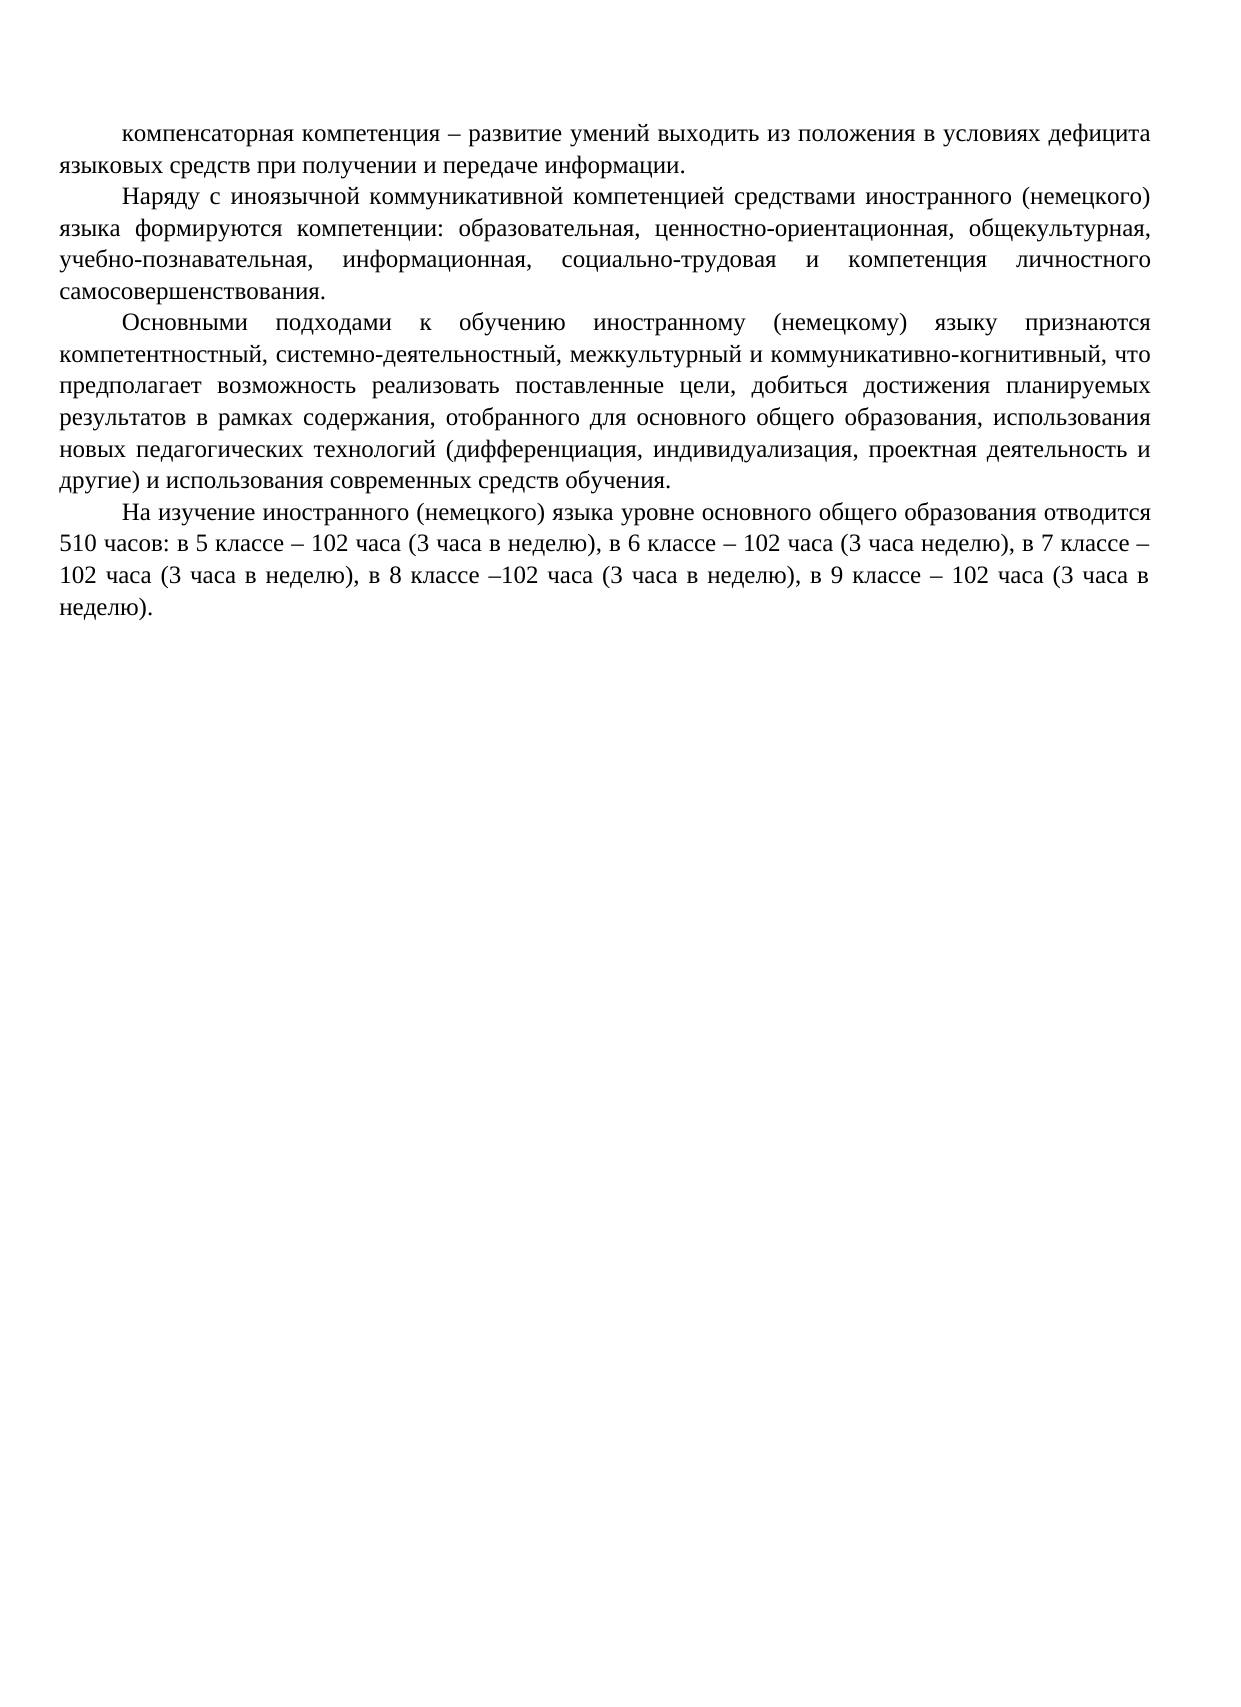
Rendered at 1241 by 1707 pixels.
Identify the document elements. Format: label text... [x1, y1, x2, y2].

text Наряду с иноязычной коммуникативной компетенцией средствами иностранного (немецкого) языка формируются компетенции: образовательная, ценностно-ориентационная, общекультурная, учебно-познавательная, информационная, социально-трудовая и компетенция личностного самосовершенствования. [59, 181, 1152, 305]
text На изучение иностранного (немецкого) языка уровне основного общего образования отводится 510 часов: в 5 классе – 102 часа (3 часа в неделю), в 6 классе – 102 часа (3 часа неделю), в 7 классе – 102 часа (3 часа в неделю), в 8 классе –102 часа (3 часа в неделю), в 9 классе – 102 часа (3 часа в неделю). [59, 497, 1152, 620]
text компенсаторная компетенция – развитие умений выходить из положения в условиях дефицита языковых средств при получении и передаче информации. [59, 118, 1152, 178]
text Основными подходами к обучению иностранному (немецкому) языку признаются компетентностный, системно-деятельностный, межкультурный и коммуникативно-когнитивный, что предполагает возможность реализовать поставленные цели, добиться достижения планируемых результатов в рамках содержания, отобранного для основного общего образования, использования новых педагогических технологий (дифференциация, индивидуализация, проектная деятельность и другие) и использования современных средств обучения. [59, 307, 1152, 494]
